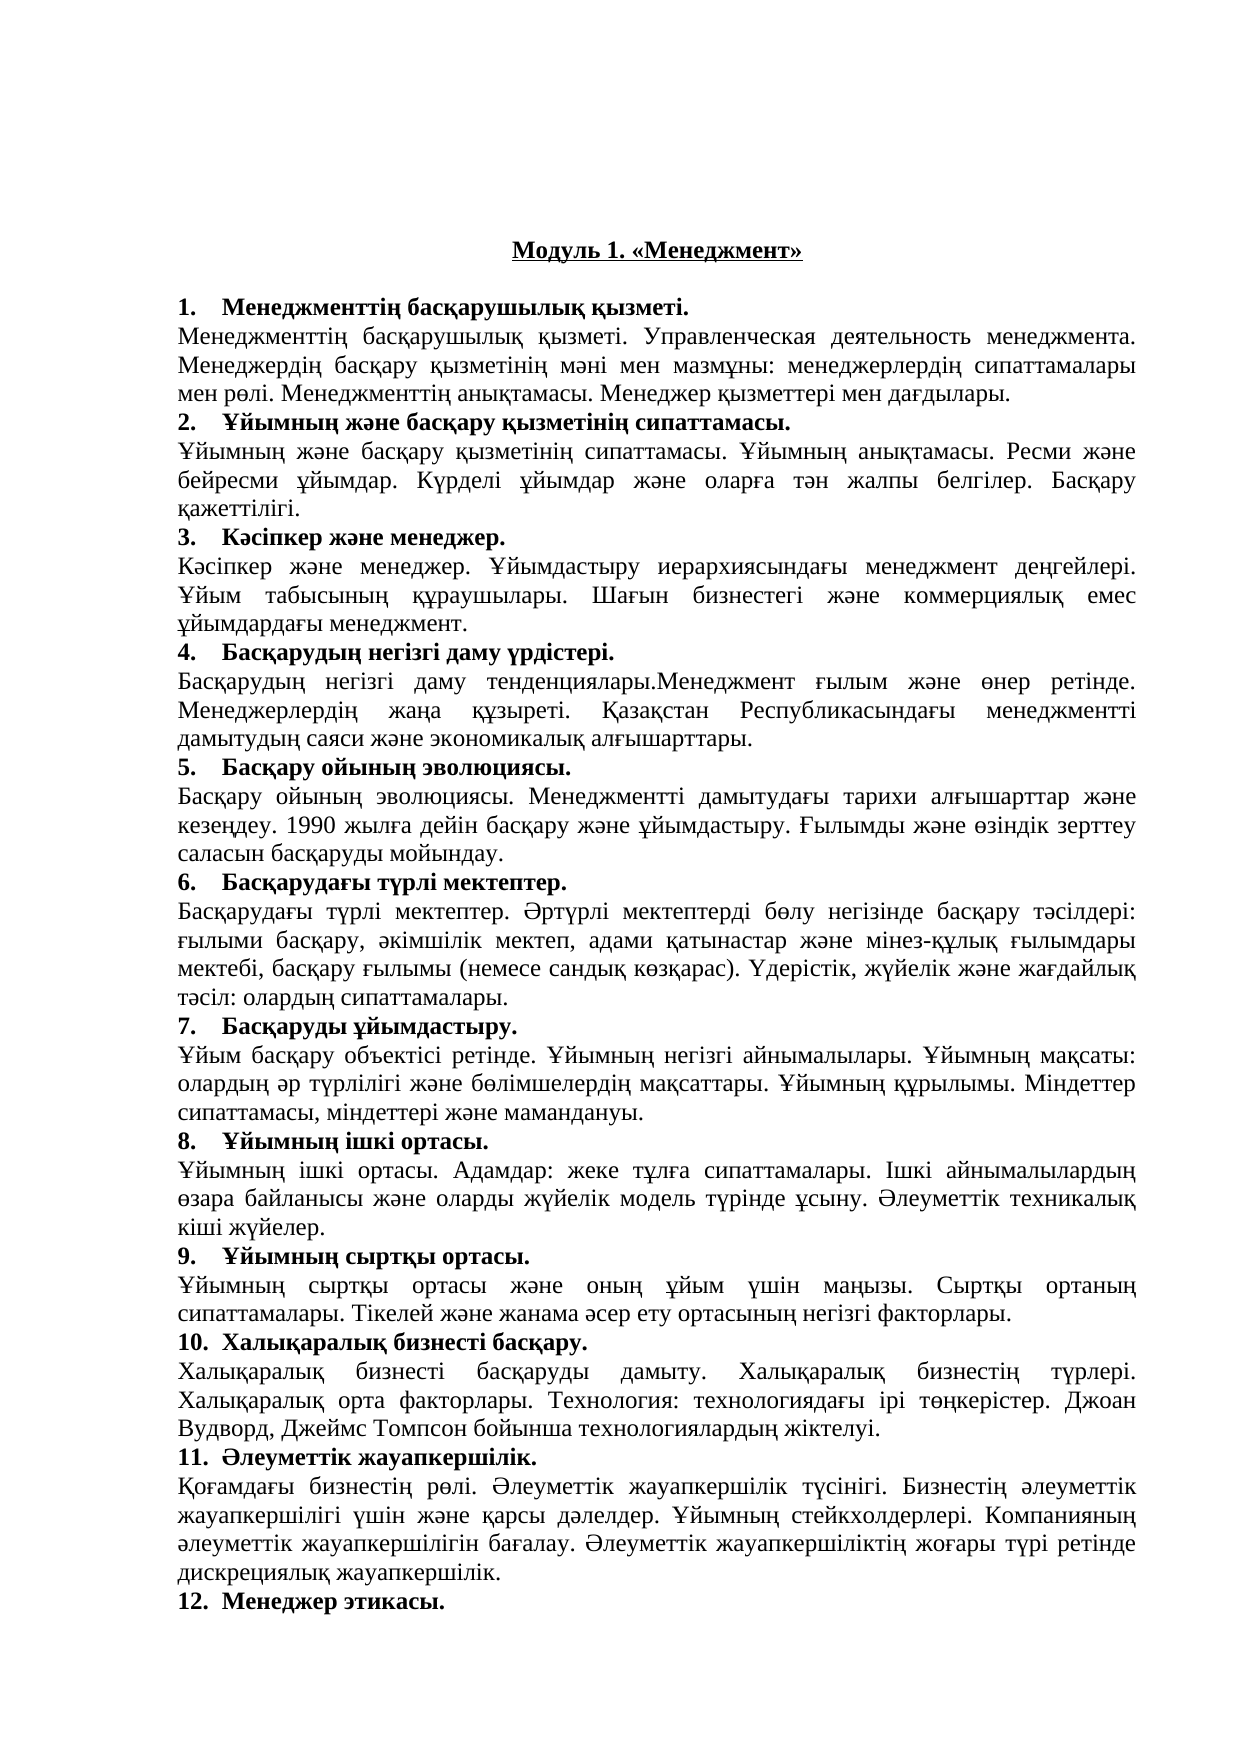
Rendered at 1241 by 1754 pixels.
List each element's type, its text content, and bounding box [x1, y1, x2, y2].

text Басқарудағы түрлі мектептер. Әртүрлі мектептерді бөлу негізінде басқару тәсілдері: ғылыми басқару, әкімшілік мектеп, адами қатынастар және мінез-құлық ғылымдары мектебі, басқару ғылымы (немесе сандық көзқарас). Үдерістік, жүйелік және жағдайлық тәсіл: олардың сипаттамалары. [177, 896, 1137, 1011]
text Қоғамдағы бизнестің рөлі. Әлеуметтік жауапкершілік түсінігі. Бизнестің әлеуметтік жауапкершілігі үшін және қарсы дәлелдер. Ұйымның стейкхолдерлері. Компанияның әлеуметтік жауапкершілігін бағалау. Әлеуметтік жауапкершіліктің жоғары түрі ретінде дискрециялық жауапкершілік. [177, 1471, 1137, 1586]
list Кәсіпкер және менеджер. [177, 522, 1137, 551]
text Басқару ойының эволюциясы. Менеджментті дамытудағы тарихи алғышарттар және кезеңдеу. 1990 жылға дейін басқару және ұйымдастыру. Ғылымды және өзіндік зерттеу саласын басқаруды мойындау. [177, 781, 1137, 867]
text Басқарудың негізгі даму тенденциялары.Менеджмент ғылым және өнер ретінде. Менеджерлердің жаңа құзыреті. Қазақстан Республикасындағы менеджментті дамытудың саяси және экономикалық алғышарттары. [177, 666, 1137, 752]
text Ұйымның сыртқы ортасы және оның ұйым үшін маңызы. Сыртқы ортаның сипаттамалары. Тікелей және жанама әсер ету ортасының негізгі факторлары. [177, 1270, 1137, 1327]
list Менеджер этикасы. [177, 1586, 1137, 1615]
list Ұйымның сыртқы ортасы. [177, 1241, 1137, 1270]
list Ұйымның және басқару қызметінің сипаттамасы. [177, 407, 1137, 436]
list Басқарудың негізгі даму үрдістері. [177, 637, 1137, 666]
text Ұйымның ішкі ортасы. Адамдар: жеке тұлға сипаттамалары. Ішкі айнымалылардың өзара байланысы және оларды жүйелік модель түрінде ұсыну. Әлеуметтік техникалық кіші жүйелер. [177, 1155, 1137, 1241]
list Басқару ойының эволюциясы. [177, 752, 1137, 781]
text Кәсіпкер және менеджер. Ұйымдастыру иерархиясындағы менеджмент деңгейлері. Ұйым табысының құраушылары. Шағын бизнестегі және коммерциялық емес ұйымдардағы менеджмент. [177, 551, 1137, 637]
text Ұйымның және басқару қызметінің сипаттамасы. Ұйымның анықтамасы. Ресми және бейресми ұйымдар. Күрделі ұйымдар және оларға тән жалпы белгілер. Басқару қажеттілігі. [177, 436, 1137, 522]
text Модуль 1. «Менеджмент» [177, 235, 1137, 263]
list Әлеуметтік жауапкершілік. [177, 1442, 1137, 1471]
list Халықаралық бизнесті басқару. [177, 1327, 1137, 1356]
list Ұйымның ішкі ортасы. [177, 1126, 1137, 1155]
text Халықаралық бизнесті басқаруды дамыту. Халықаралық бизнестің түрлері. Халықаралық орта факторлары. Технология: технологиядағы ірі төңкерістер. Джоан Вудворд, Джеймс Томпсон бойынша технологиялардың жіктелуі. [177, 1356, 1137, 1442]
text Ұйым басқару объектісі ретінде. Ұйымның негізгі айнымалылары. Ұйымның мақсаты: олардың әр түрлілігі және бөлімшелердің мақсаттары. Ұйымның құрылымы. Міндеттер сипаттамасы, міндеттері және мамандануы. [177, 1040, 1137, 1126]
text Менеджменттің басқарушылық қызметі. Управленческая деятельность менеджмента. Менеджердің басқару қызметінің мәні мен мазмұны: менеджерлердің сипаттамалары мен рөлі. Менеджменттің анықтамасы. Менеджер қызметтері мен дағдылары. [177, 321, 1137, 407]
list Басқарудағы түрлі мектептер. [177, 867, 1137, 896]
list Менеджменттің басқарушылық қызметі. [177, 292, 1137, 321]
list Басқаруды ұйымдастыру. [177, 1011, 1137, 1040]
